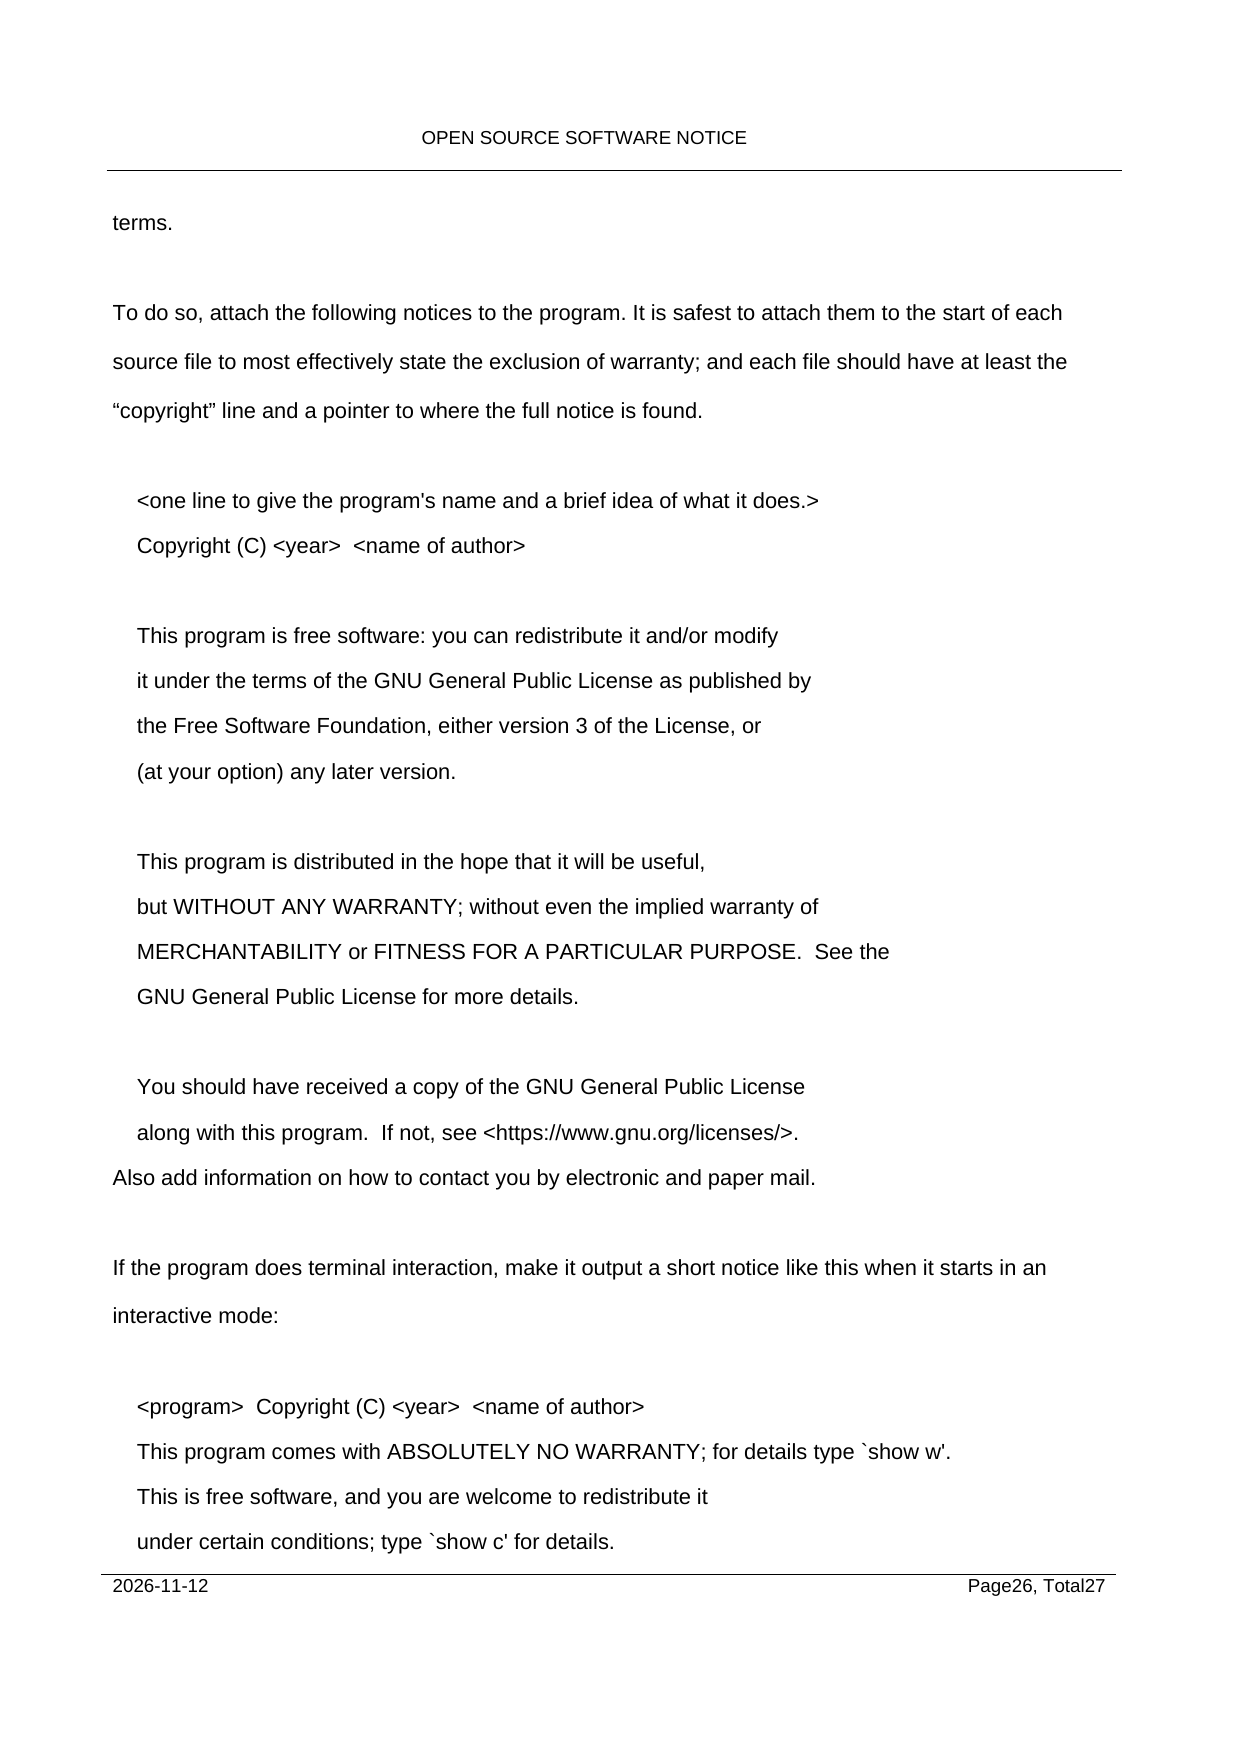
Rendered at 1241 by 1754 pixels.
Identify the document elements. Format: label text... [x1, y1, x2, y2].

text but WITHOUT ANY WARRANTY; without even the implied warranty of [112, 890, 1128, 923]
text GNU General Public License for more details. [112, 980, 1128, 1013]
text (at your option) any later version. [112, 755, 1128, 787]
text under certain conditions; type `show c' for details. [112, 1525, 1128, 1558]
text This program is free software: you can redistribute it and/or modify [112, 619, 1128, 652]
text You should have received a copy of the GNU General Public License [112, 1071, 1128, 1103]
text the Free Software Foundation, either version 3 of the License, or [112, 710, 1128, 742]
text To do so, attach the following notices to the program. It is safest to attach them to the start of each source file to most effectively state the exclusion of warranty; and each file should have at least the “copyright” line and a pointer to where the full notice is found. [112, 297, 1128, 427]
text This program comes with ABSOLUTELY NO WARRANTY; for details type `show w'. [112, 1435, 1128, 1468]
text it under the terms of the GNU General Public License as published by [112, 665, 1128, 697]
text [112, 206, 1128, 239]
text If the program does terminal interaction, make it output a short notice like this when it starts in an interactive mode: [112, 1251, 1128, 1332]
text <one line to give the program's name and a brief idea of what it does.> [112, 484, 1128, 517]
text This program is distributed in the hope that it will be useful, [112, 845, 1128, 878]
text MERCHANTABILITY or FITNESS FOR A PARTICULAR PURPOSE. See the [112, 935, 1128, 968]
text Copyright (C) <year> <name of author> [112, 529, 1128, 562]
text Also add information on how to contact you by electronic and paper mail. [112, 1161, 1128, 1193]
text <program> Copyright (C) <year> <name of author> [112, 1390, 1128, 1422]
text along with this program. If not, see <https://www.gnu.org/licenses/>. [112, 1116, 1128, 1148]
text This is free software, and you are welcome to redistribute it [112, 1480, 1128, 1513]
